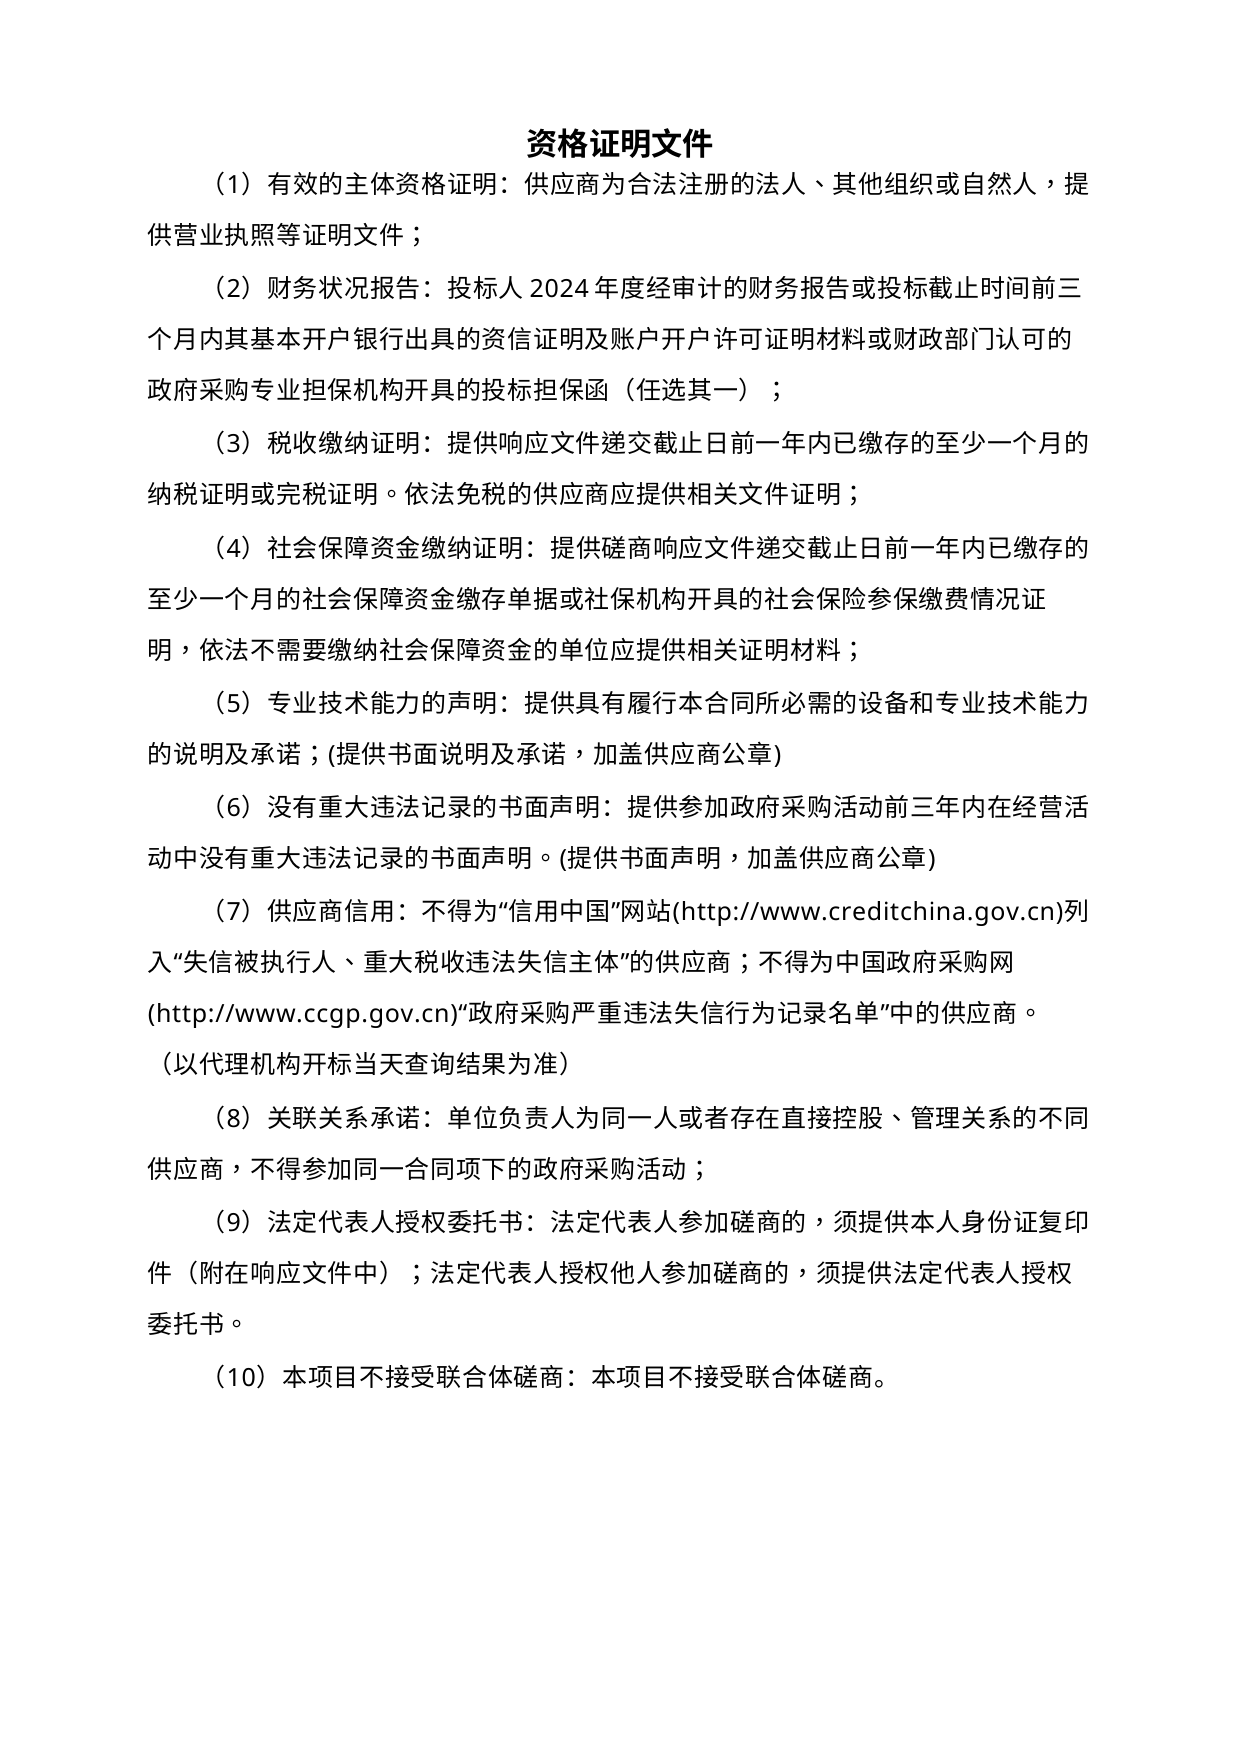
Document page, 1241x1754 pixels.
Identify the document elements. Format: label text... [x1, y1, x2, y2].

text （5）专业技术能力的声明：提供具有履行本合同所必需的设备和专业技术能力的说明及承诺；(提供书面说明及承诺，加盖供应商公章) [148, 683, 1093, 771]
text （10）本项目不接受联合体磋商：本项目不接受联合体磋商。 [148, 1358, 1093, 1394]
text （9）法定代表人授权委托书：法定代表人参加磋商的，须提供本人身份证复印件（附在响应文件中）；法定代表人授权他人参加磋商的，须提供法定代表人授权委托书。 [148, 1202, 1093, 1341]
text （4）社会保障资金缴纳证明：提供磋商响应文件递交截止日前一年内已缴存的至少一个月的社会保障资金缴存单据或社保机构开具的社会保险参保缴费情况证明，依法不需要缴纳社会保障资金的单位应提供相关证明材料； [148, 528, 1093, 666]
text （8）关联关系承诺：单位负责人为同一人或者存在直接控股、管理关系的不同供应商，不得参加同一合同项下的政府采购活动； [148, 1098, 1093, 1186]
text （3）税收缴纳证明：提供响应文件递交截止日前一年内已缴存的至少一个月的纳税证明或完税证明。依法免税的供应商应提供相关文件证明； [148, 424, 1093, 511]
text （6）没有重大违法记录的书面声明：提供参加政府采购活动前三年内在经营活动中没有重大违法记录的书面声明。(提供书面声明，加盖供应商公章) [148, 788, 1093, 875]
text （1）有效的主体资格证明：供应商为合法注册的法人、其他组织或自然人，提供营业执照等证明文件； [148, 164, 1093, 251]
text 资格证明文件 [148, 122, 1093, 164]
text （2）财务状况报告：投标人2024年度经审计的财务报告或投标截止时间前三个月内其基本开户银行出具的资信证明及账户开户许可证明材料或财政部门认可的政府采购专业担保机构开具的投标担保函（任选其一）； [148, 268, 1093, 407]
text （7）供应商信用：不得为“信用中国”网站(http://www.creditchina.gov.cn)列入“失信被执行人、重大税收违法失信主体”的供应商；不得为中国政府采购网(http://www.ccgp.gov.cn)“政府采购严重违法失信行为记录名单”中的供应商。（以代理机构开标当天查询结果为准） [148, 892, 1093, 1081]
